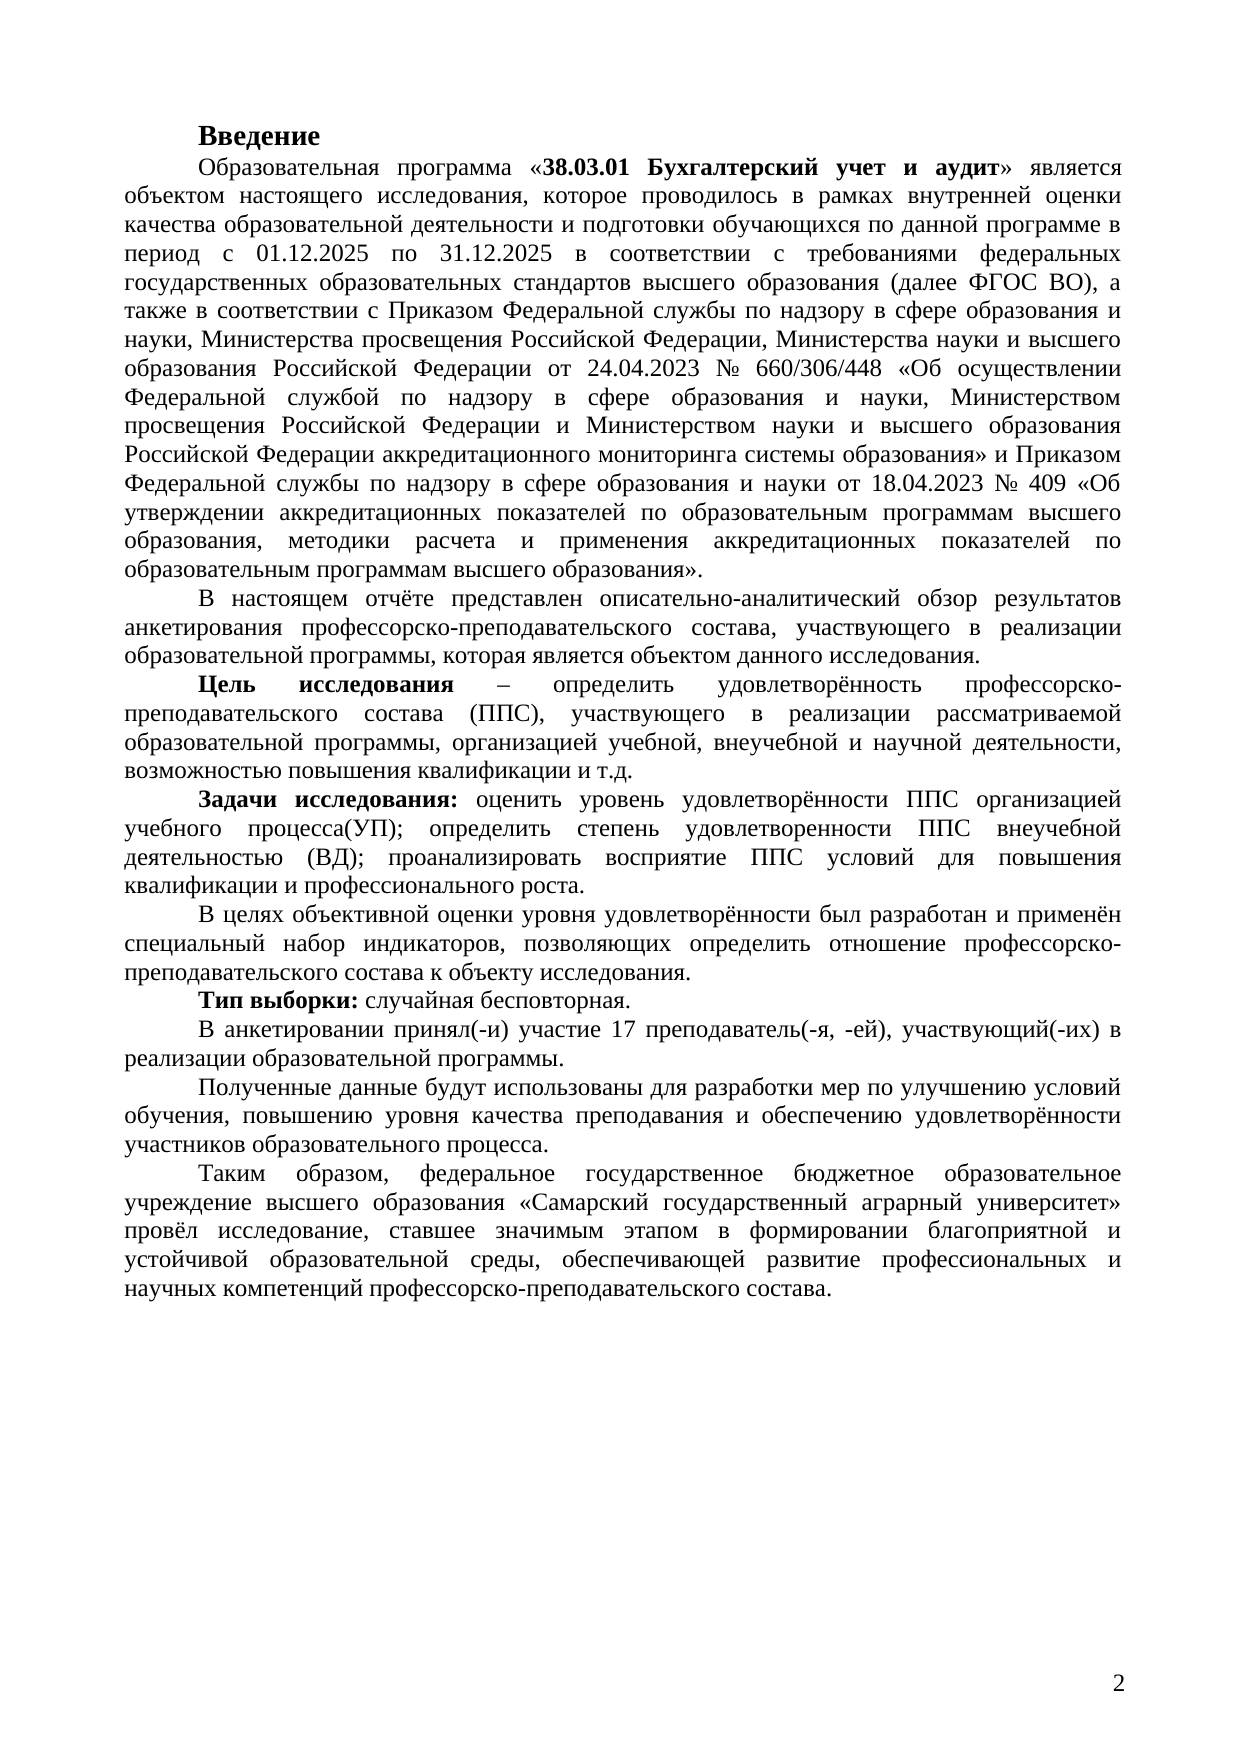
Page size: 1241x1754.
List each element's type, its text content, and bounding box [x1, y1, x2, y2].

text Полученные данные будут использованы для разработки мер по улучшению условий обучения, повышению уровня качества преподавания и обеспечению удовлетворённости участников образовательного процесса. [124, 1072, 1122, 1158]
text В анкетировании принял(-и) участие 17 преподаватель(-я, -ей), участвующий(-их) в реализации образовательной программы. [124, 1014, 1122, 1072]
text Задачи исследования: оценить уровень удовлетворённости ППС организацией учебного процесса(УП); определить степень удовлетворенности ППС внеучебной деятельностью (ВД); проанализировать восприятие ППС условий для повышения квалификации и профессионального роста. [124, 784, 1122, 899]
text Цель исследования – определить удовлетворённость профессорско-преподавательского состава (ППС), участвующего в реализации рассматриваемой образовательной программы, организацией учебной, внеучебной и научной деятельности, возможностью повышения квалификации и т.д. [124, 669, 1122, 784]
text Таким образом, федеральное государственное бюджетное образовательное учреждение высшего образования «Самарский государственный аграрный университет» провёл исследование, ставшее значимым этапом в формировании благоприятной и устойчивой образовательной среды, обеспечивающей развитие профессиональных и научных компетенций профессорско-преподавательского состава. [124, 1158, 1122, 1302]
text Тип выборки: случайная бесповторная. [124, 985, 1122, 1014]
text Образовательная программа «38.03.01 Бухгалтерский учет и аудит» является объектом настоящего исследования, которое проводилось в рамках внутренней оценки качества образовательной деятельности и подготовки обучающихся по данной программе в период с 01.12.2025 по 31.12.2025 в соответствии с требованиями федеральных государственных образовательных стандартов высшего образования (далее ФГОС ВО), а также в соответствии с Приказом Федеральной службы по надзору в сфере образования и науки, Министерства просвещения Российской Федерации, Министерства науки и высшего образования Российской Федерации от 24.04.2023 № 660/306/448 «Об осуществлении Федеральной службой по надзору в сфере образования и науки, Министерством просвещения Российской Федерации и Министерством науки и высшего образования Российской Федерации аккредитационного мониторинга системы образования» и Приказом Федеральной службы по надзору в сфере образования и науки от 18.04.2023 № 409 «Об утверждении аккредитационных показателей по образовательным программам высшего образования, методики расчета и применения аккредитационных показателей по образовательным программам высшего образования». [124, 152, 1122, 583]
text Введение [124, 118, 1122, 152]
text В настоящем отчёте представлен описательно-аналитический обзор результатов анкетирования профессорско-преподавательского состава, участвующего в реализации образовательной программы, которая является объектом данного исследования. [124, 583, 1122, 669]
text В целях объективной оценки уровня удовлетворённости был разработан и применён специальный набор индикаторов, позволяющих определить отношение профессорско-преподавательского состава к объекту исследования. [124, 899, 1122, 985]
